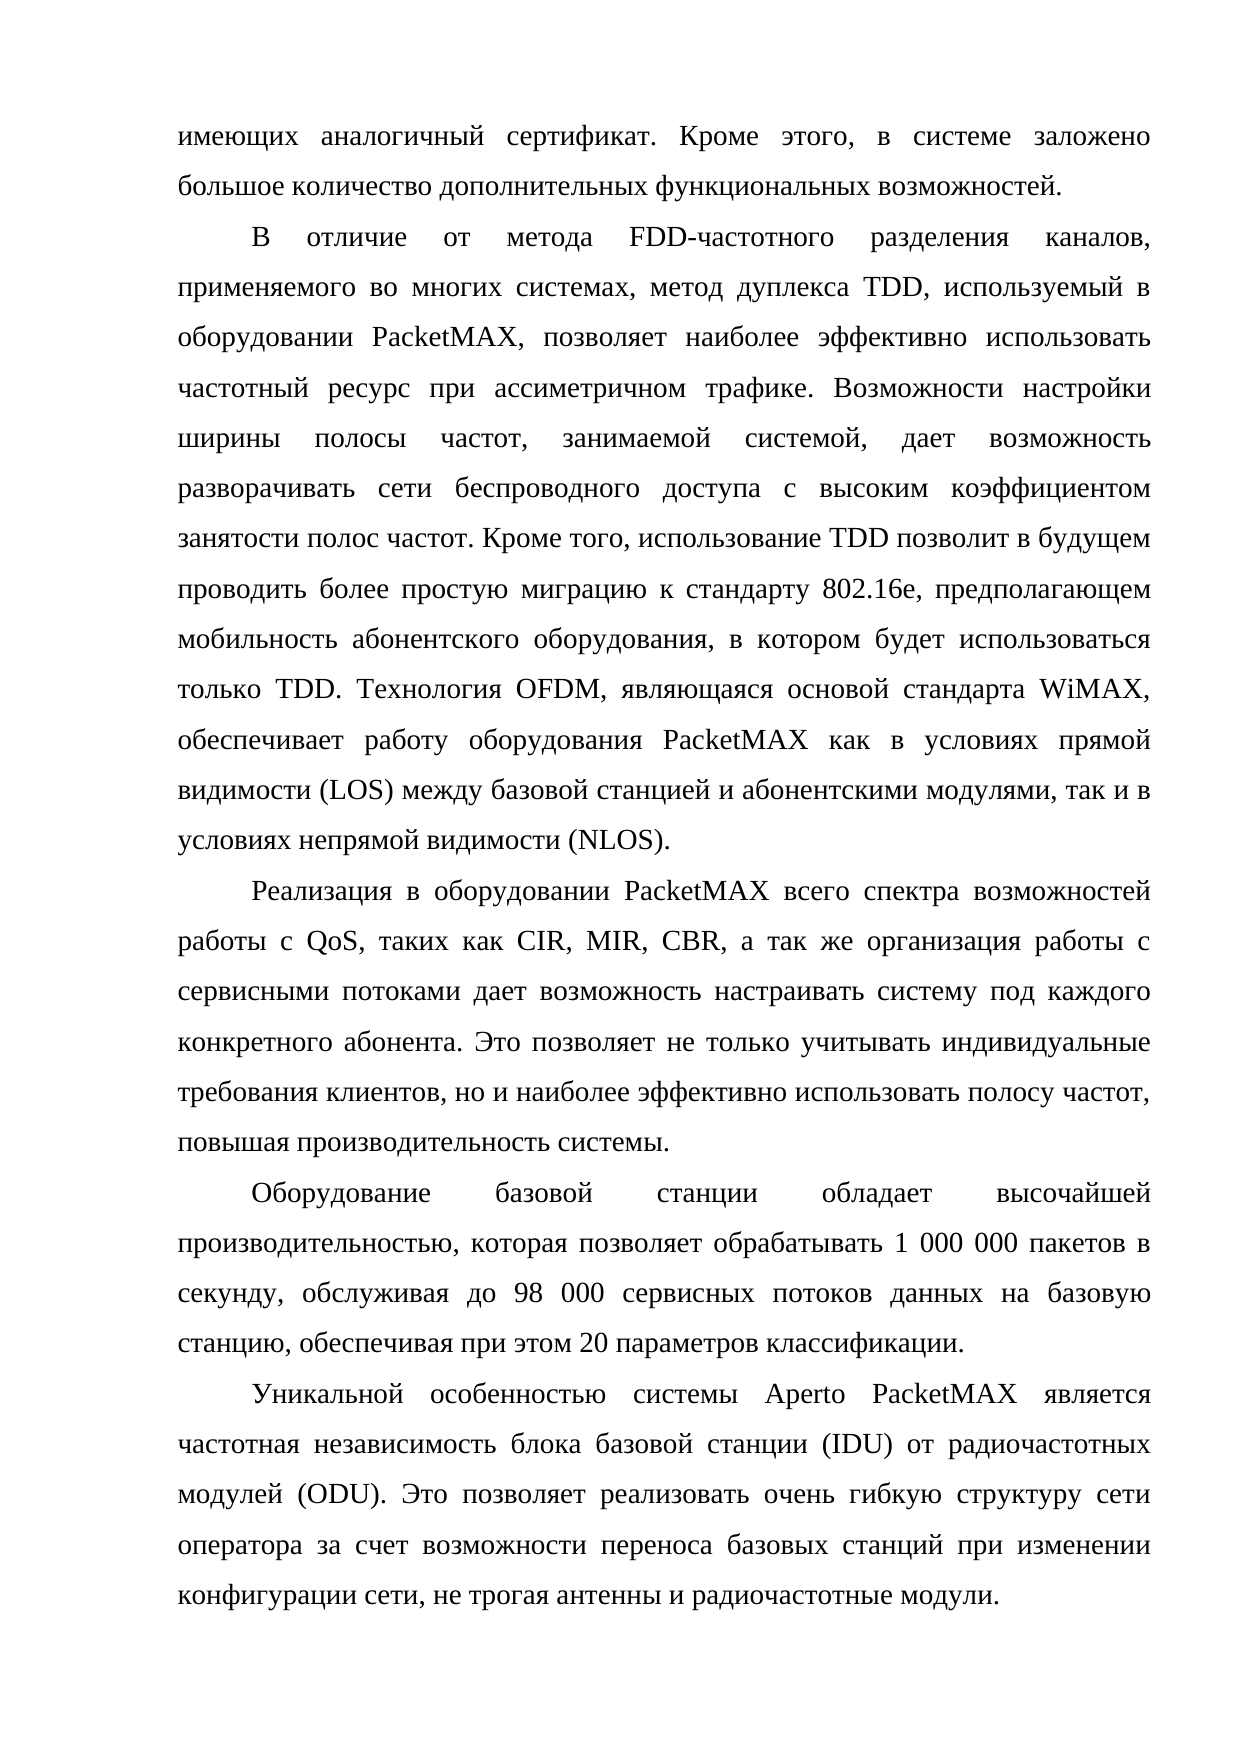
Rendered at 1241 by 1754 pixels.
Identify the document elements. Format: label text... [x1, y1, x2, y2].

text Оборудование базовой станции обладает высочайшей производительностью, которая позволяет обрабатывать 1 000 000 пакетов в секунду, обслуживая до 98 000 сервисных потоков данных на базовую станцию, обеспечивая при этом 20 параметров классификации. [177, 1175, 1152, 1359]
text Реализация в оборудовании PacketMAX всего спектра возможностей работы с QoS, таких как CIR, MIR, CBR, а так же организация работы с сервисными потоками дает возможность настраивать систему под каждого конкретного абонента. Это позволяет не только учитывать индивидуальные требования клиентов, но и наиболее эффективно использовать полосу частот, повышая производительность системы. [177, 873, 1152, 1158]
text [177, 118, 1152, 202]
text Уникальной особенностью системы Aperto PacketMAX является частотная независимость блока базовой станции (IDU) от радиочастотных модулей (ODU). Это позволяет реализовать очень гибкую структуру сети оператора за счет возможности переноса базовых станций при изменении конфигурации сети, не трогая антенны и радиочастотные модули. [177, 1376, 1152, 1611]
text В отличие от метода FDD-частотного разделения каналов, применяемого во многих системах, метод дуплекса TDD, используемый в оборудовании PacketMAX, позволяет наиболее эффективно использовать частотный ресурс при ассиметричном трафике. Возможности настройки ширины полосы частот, занимаемой системой, дает возможность разворачивать сети беспроводного доступа с высоким коэффициентом занятости полос частот. Кроме того, использование TDD позволит в будущем проводить более простую миграцию к стандарту 802.16е, предполагающем мобильность абонентского оборудования, в котором будет использоваться только TDD. Технология OFDM, являющаяся основой стандарта WiMAX, обеспечивает работу оборудования PacketMAX как в условиях прямой видимости (LOS) между базовой станцией и абонентскими модулями, так и в условиях непрямой видимости (NLOS). [177, 219, 1152, 856]
